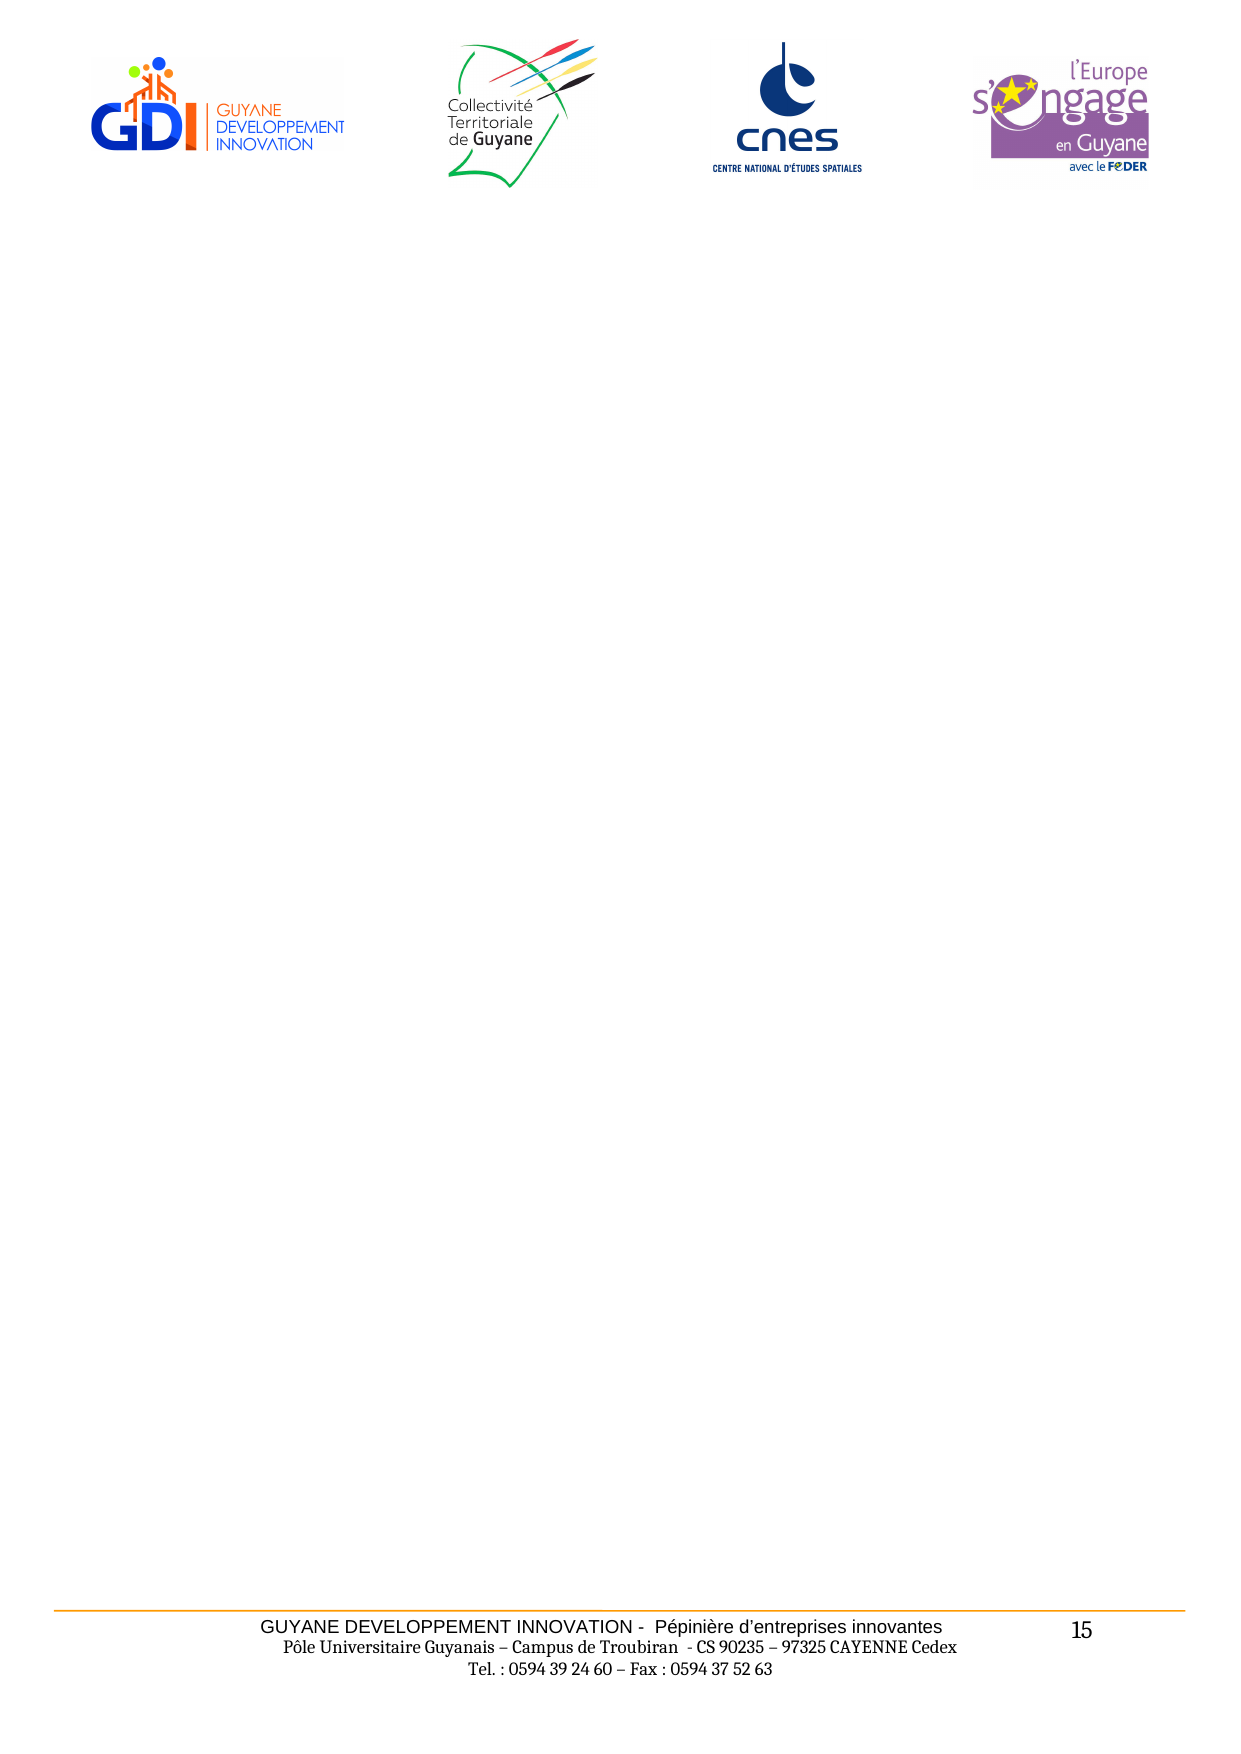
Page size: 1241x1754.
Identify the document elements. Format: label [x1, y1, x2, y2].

picture [710, 39, 865, 175]
picture [972, 56, 1149, 190]
picture [447, 39, 598, 188]
picture [91, 57, 345, 151]
